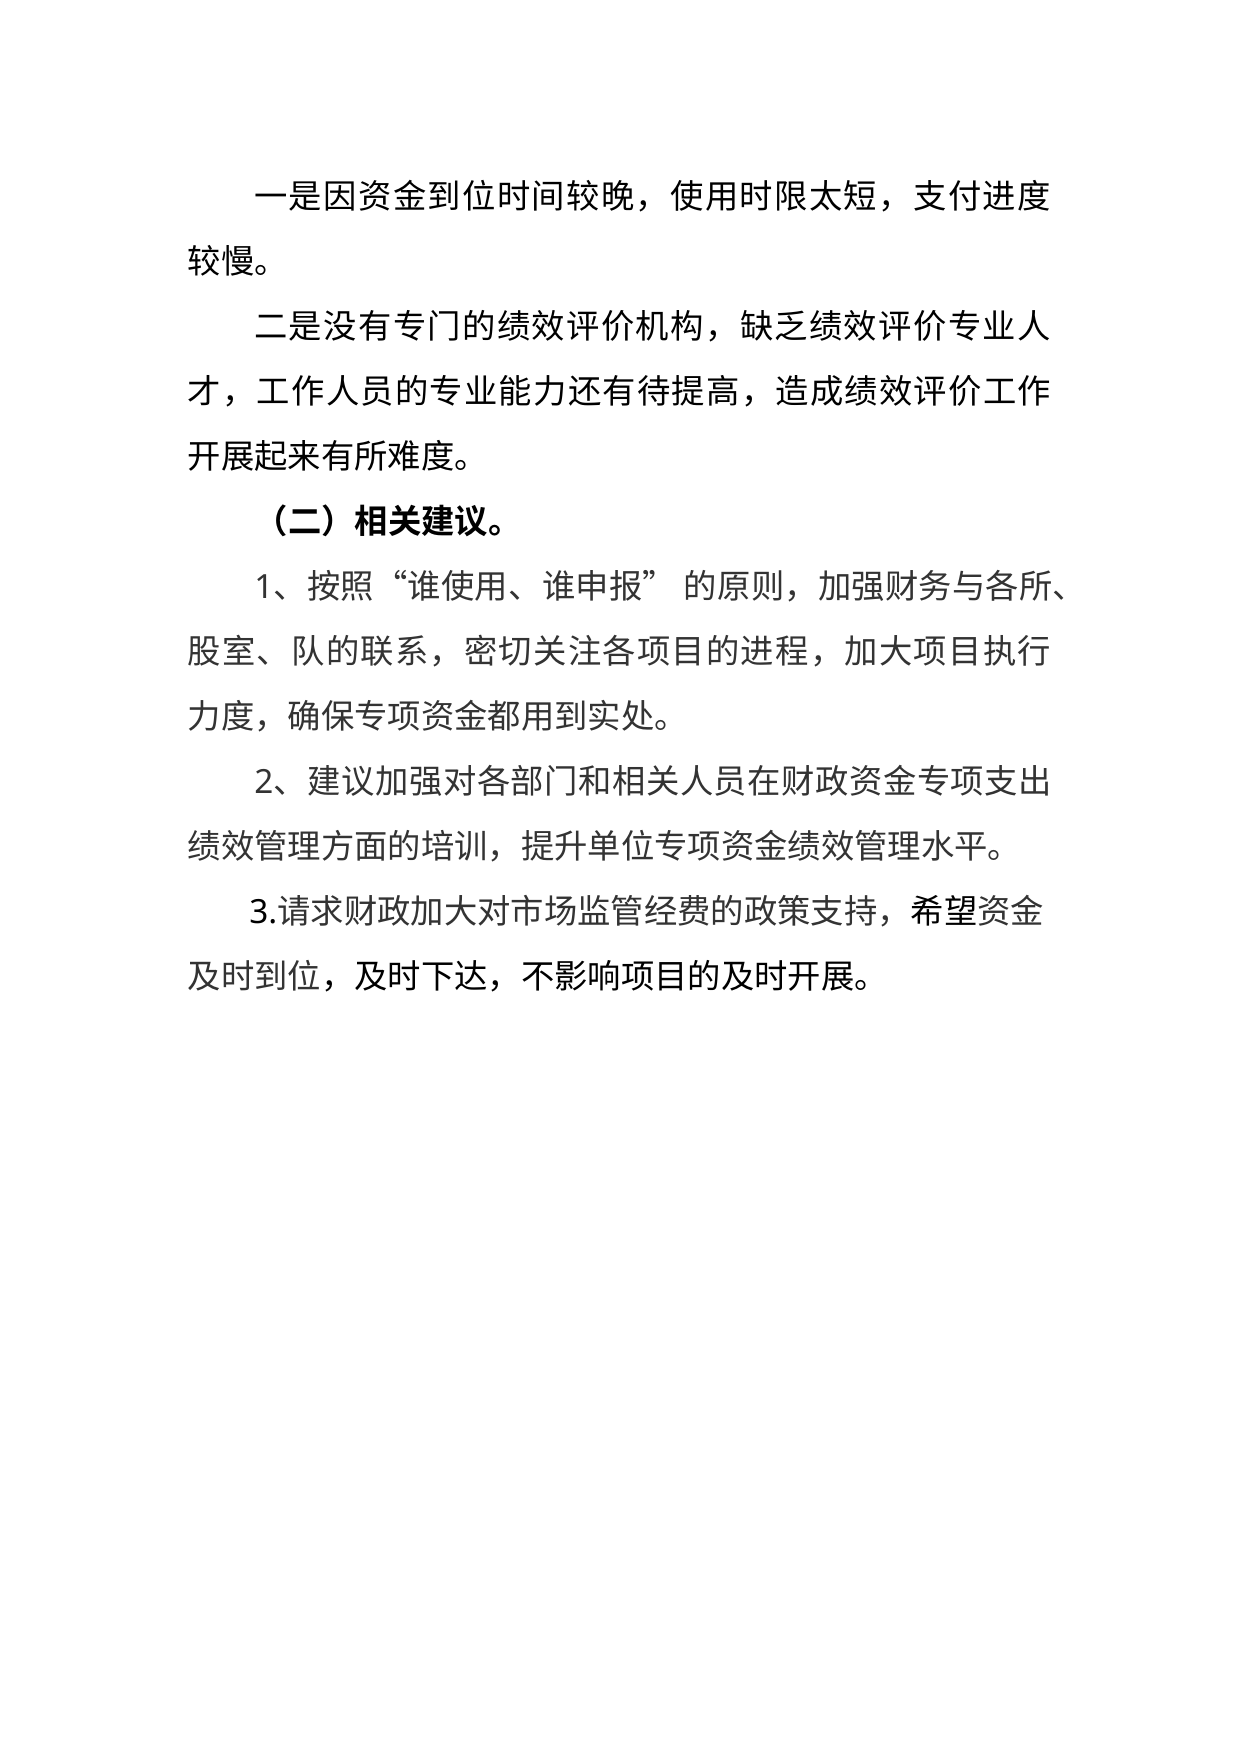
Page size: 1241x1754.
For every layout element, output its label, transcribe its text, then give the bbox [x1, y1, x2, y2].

text （二）相关建议。 [187, 487, 1053, 552]
text 1、按照“谁使用、谁申报” 的原则，加强财务与各所、股室、队的联系，密切关注各项目的进程，加大项目执行力度，确保专项资金都用到实处。 [187, 552, 1053, 747]
text 一是因资金到位时间较晚，使用时限太短，支付进度较慢。 [187, 162, 1053, 292]
text 2、建议加强对各部门和相关人员在财政资金专项支出绩效管理方面的培训，提升单位专项资金绩效管理水平。 [187, 747, 1053, 877]
text 3.请求财政加大对市场监管经费的政策支持，希望资金及时到位，及时下达，不影响项目的及时开展。 [187, 877, 1053, 1007]
text 二是没有专门的绩效评价机构，缺乏绩效评价专业人才，工作人员的专业能力还有待提高，造成绩效评价工作开展起来有所难度。 [187, 292, 1053, 487]
